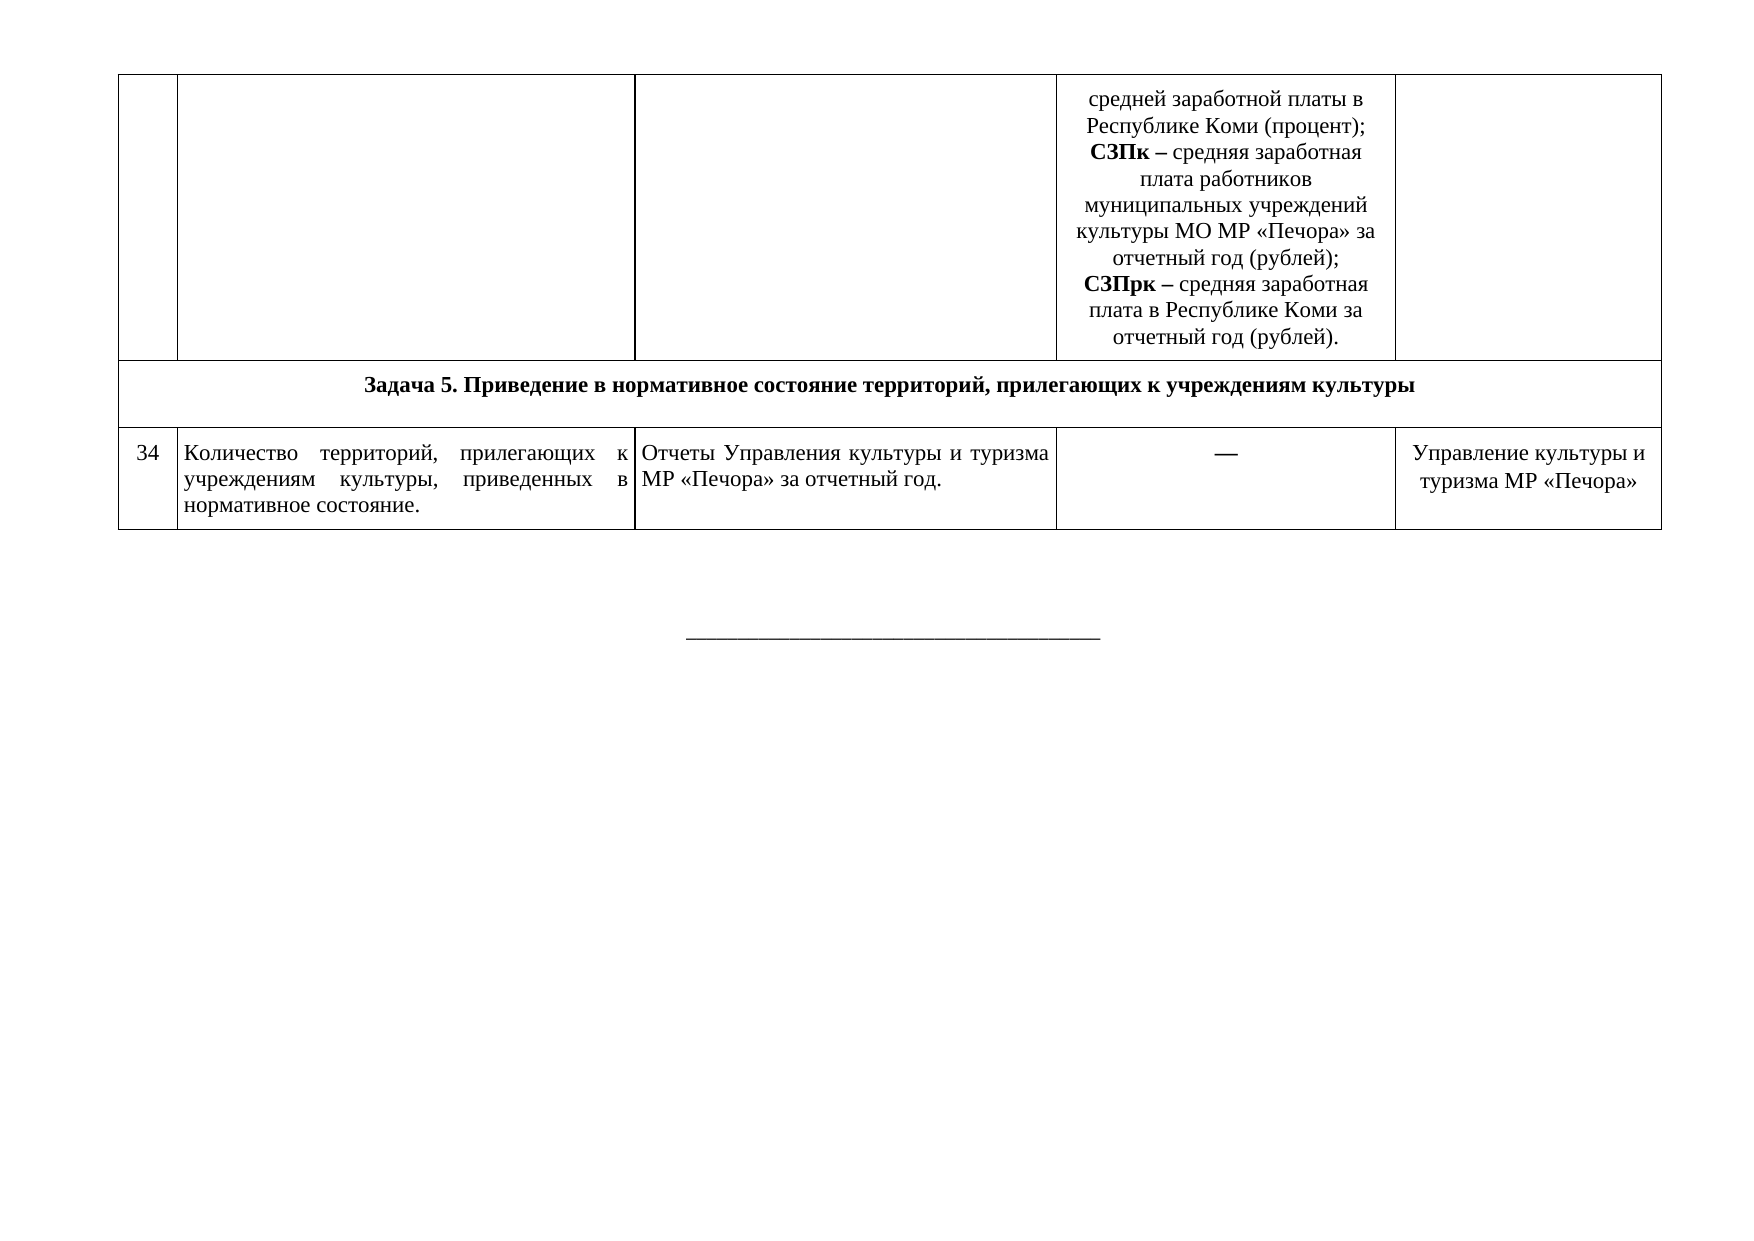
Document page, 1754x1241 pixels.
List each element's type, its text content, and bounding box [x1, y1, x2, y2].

table_cell 33 [119, 75, 177, 360]
table_cell 34 [119, 428, 177, 528]
table_cell Управление культуры и туризма МР «Печора» [1396, 428, 1661, 528]
table_cell — [1057, 428, 1395, 528]
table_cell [1396, 75, 1661, 360]
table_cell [636, 75, 1056, 360]
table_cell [178, 75, 634, 360]
table_cell Задача 5. Приведение в нормативное состояние территорий, прилегающих к учреждениям культуры [119, 361, 1661, 427]
table_cell Отчеты Управления культуры и туризма МР «Печора» за отчетный год. [636, 428, 1056, 528]
table_cell Количество территорий, прилегающих к учреждениям культуры, приведенных в нормативное состояние. [178, 428, 634, 528]
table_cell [1057, 75, 1395, 360]
text ________________________________________ [118, 618, 1668, 643]
